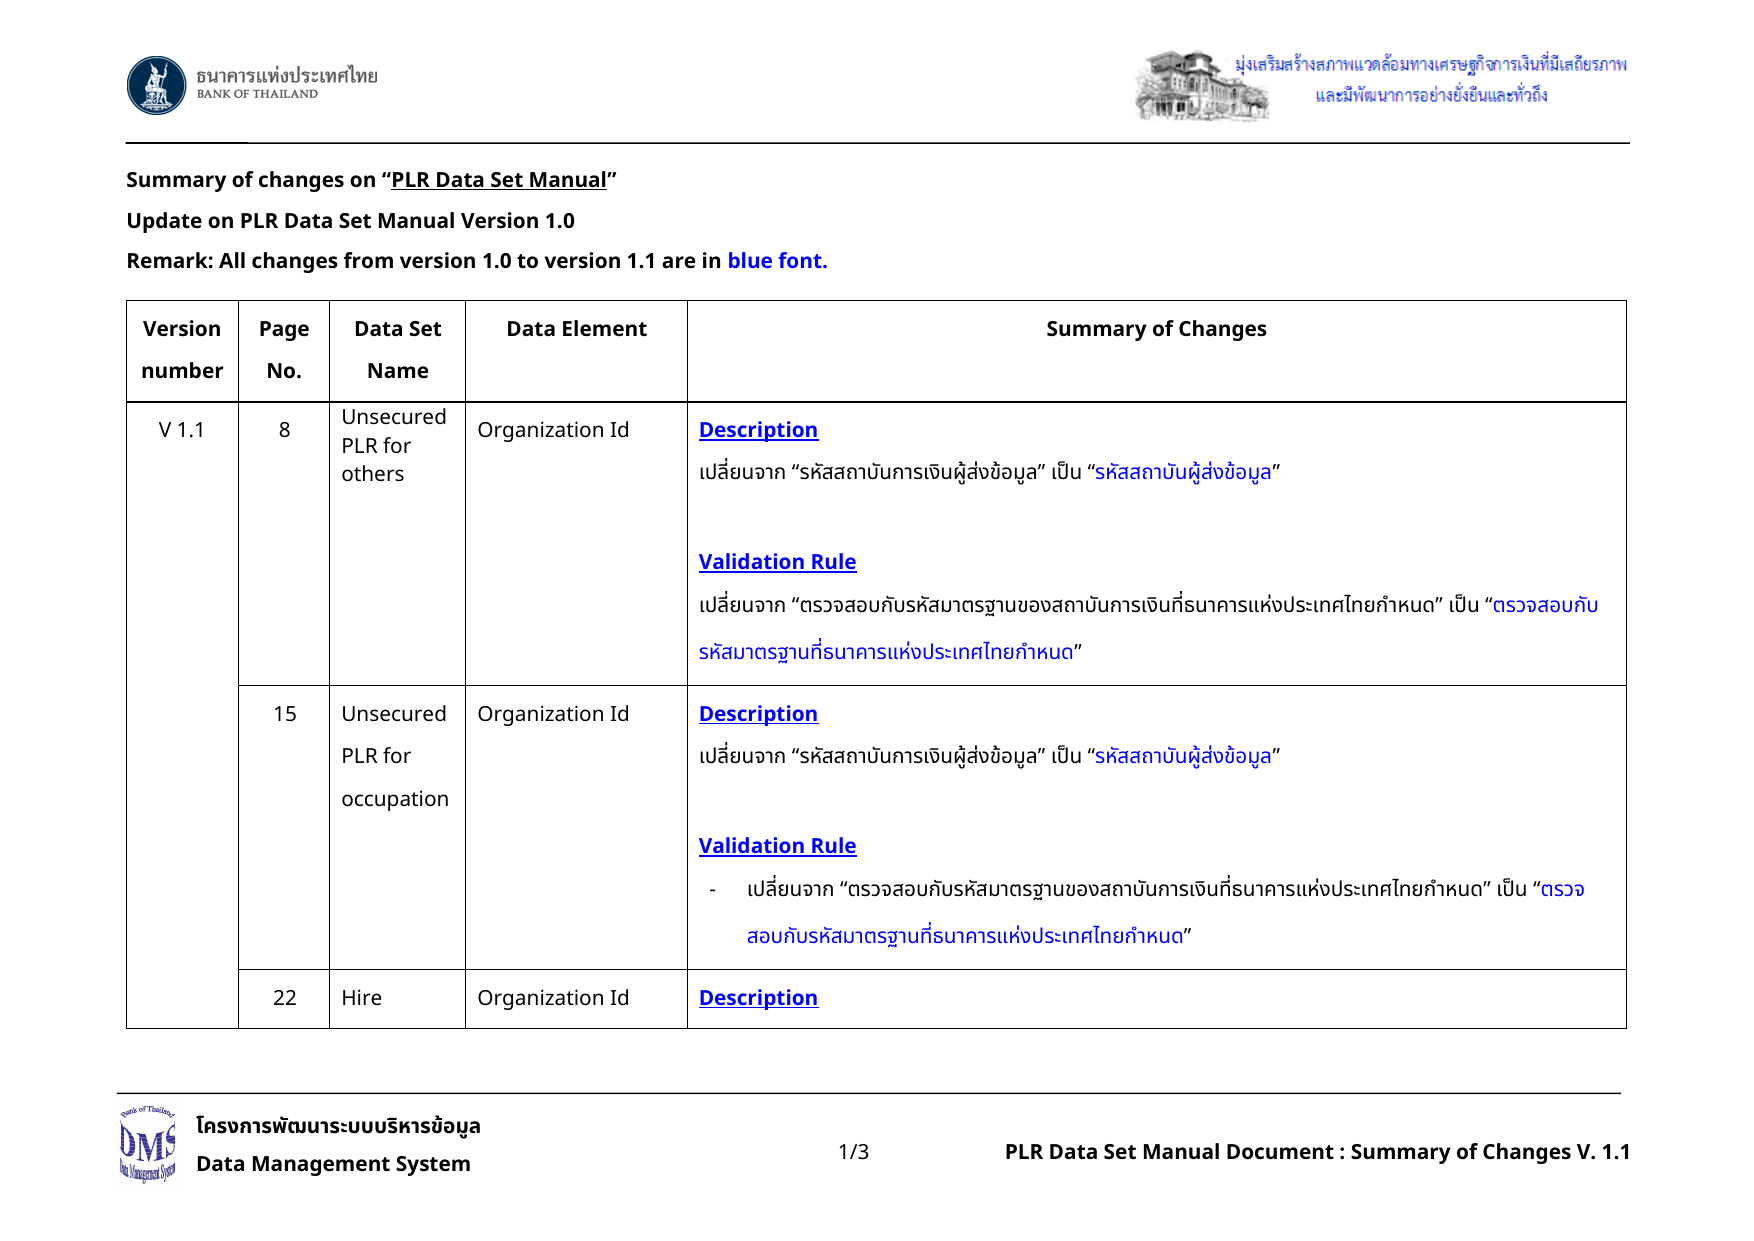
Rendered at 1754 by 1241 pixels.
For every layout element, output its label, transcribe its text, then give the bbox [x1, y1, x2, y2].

picture [116, 1100, 180, 1187]
table_cell 15 [239, 686, 329, 969]
picture [1134, 46, 1630, 125]
picture [116, 46, 390, 124]
table_cell Organization Id [466, 403, 687, 685]
table_header Data Set Name [330, 301, 465, 401]
table_cell Organization Id [466, 686, 687, 969]
table_cell Unsecured PLR for others [330, 403, 465, 685]
table_cell Organization Id [466, 970, 687, 1028]
table_cell V 1.1 [127, 403, 238, 1028]
table_header Page No. [239, 301, 329, 401]
table_cell Hire Purchase for others [330, 970, 465, 1028]
table_cell 8 [239, 403, 329, 685]
table_header Data Element [466, 301, 687, 401]
table_header Summary of Changes [688, 301, 1626, 401]
text Remark: All changes from version 1.0 to version 1.1 are in blue font. [126, 247, 1632, 275]
text Update on PLR Data Set Manual Version 1.0 [126, 206, 1632, 234]
text Summary of changes on “PLR Data Set Manual” [126, 165, 1632, 193]
table_cell 22 [239, 970, 329, 1028]
table_cell Unsecured PLR for occupation [330, 686, 465, 969]
table_header Version number [127, 301, 238, 401]
